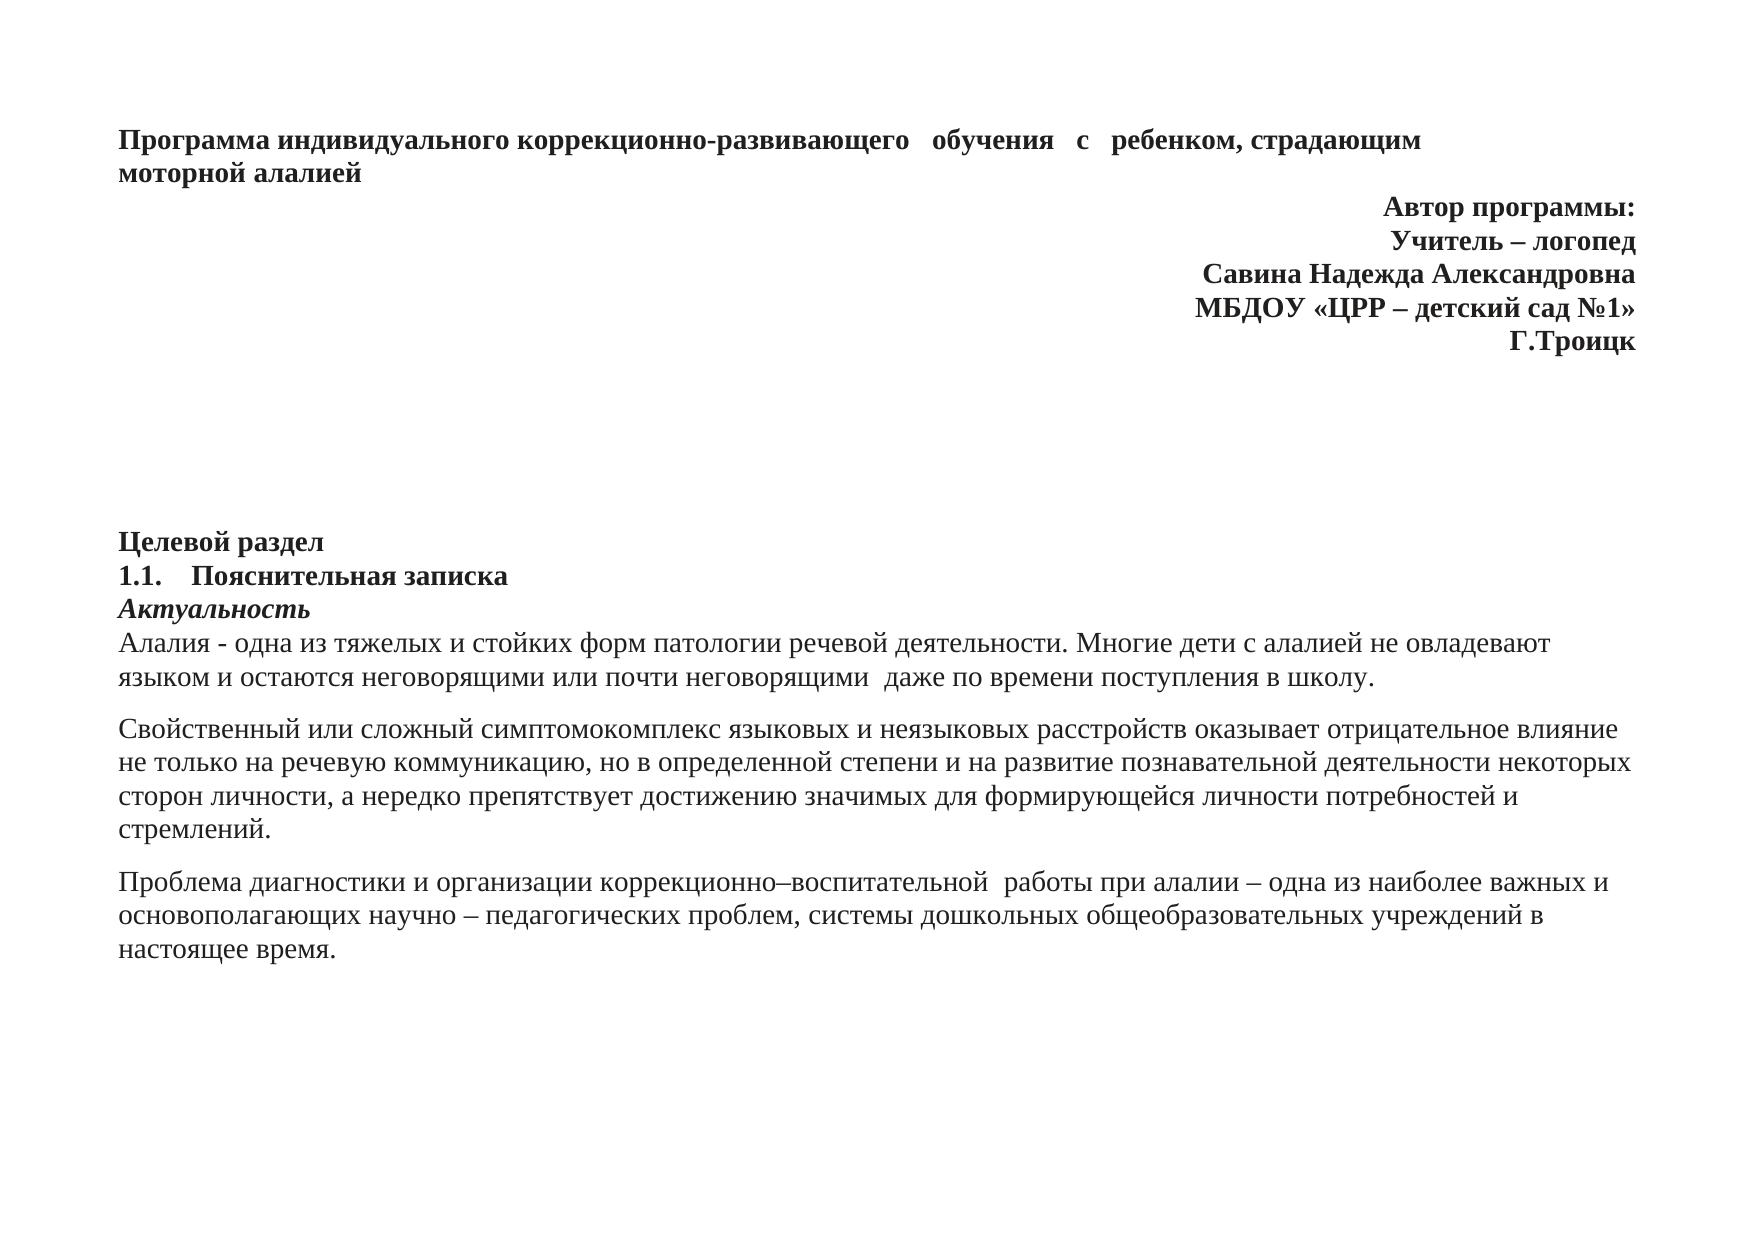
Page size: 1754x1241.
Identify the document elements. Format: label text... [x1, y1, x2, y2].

text Савина Надежда Александровна [118, 256, 1636, 290]
text Автор программы: [118, 189, 1636, 223]
text Свойственный или сложный симптомокомплекс языковых и неязыковых расстройств оказывает отрицательное влияние не только на речевую коммуникацию, но в определенной степени и на развитие познавательной деятельности некоторых сторон личности, а нередко препятствует достижению значимых для формирующейся личности потребностей и стремлений. [118, 711, 1636, 845]
text Г.Троицк [118, 323, 1636, 357]
text МБДОУ «ЦРР – детский сад №1» [118, 290, 1636, 323]
text Целевой раздел [118, 524, 1636, 558]
text Программа индивидуального коррекционно-развивающего обучения с ребенком, страдающим моторной алалией [118, 122, 1636, 189]
text Проблема диагностики и организации коррекционно–воспитательной работы при алалии – одна из наиболее важных и основополагающих научно – педагогических проблем, системы дошкольных общеобразовательных учреждений в настоящее время. [118, 864, 1636, 964]
text 1.1. Пояснительная записка [118, 558, 1636, 592]
text Учитель – логопед [118, 223, 1636, 256]
text Алалия - одна из тяжелых и стойких форм патологии речевой деятельности. Многие дети с алалией не овладевают языком и остаются неговорящими или почти неговорящими даже по времени поступления в школу. [118, 625, 1636, 692]
text Актуальность [118, 592, 1636, 625]
